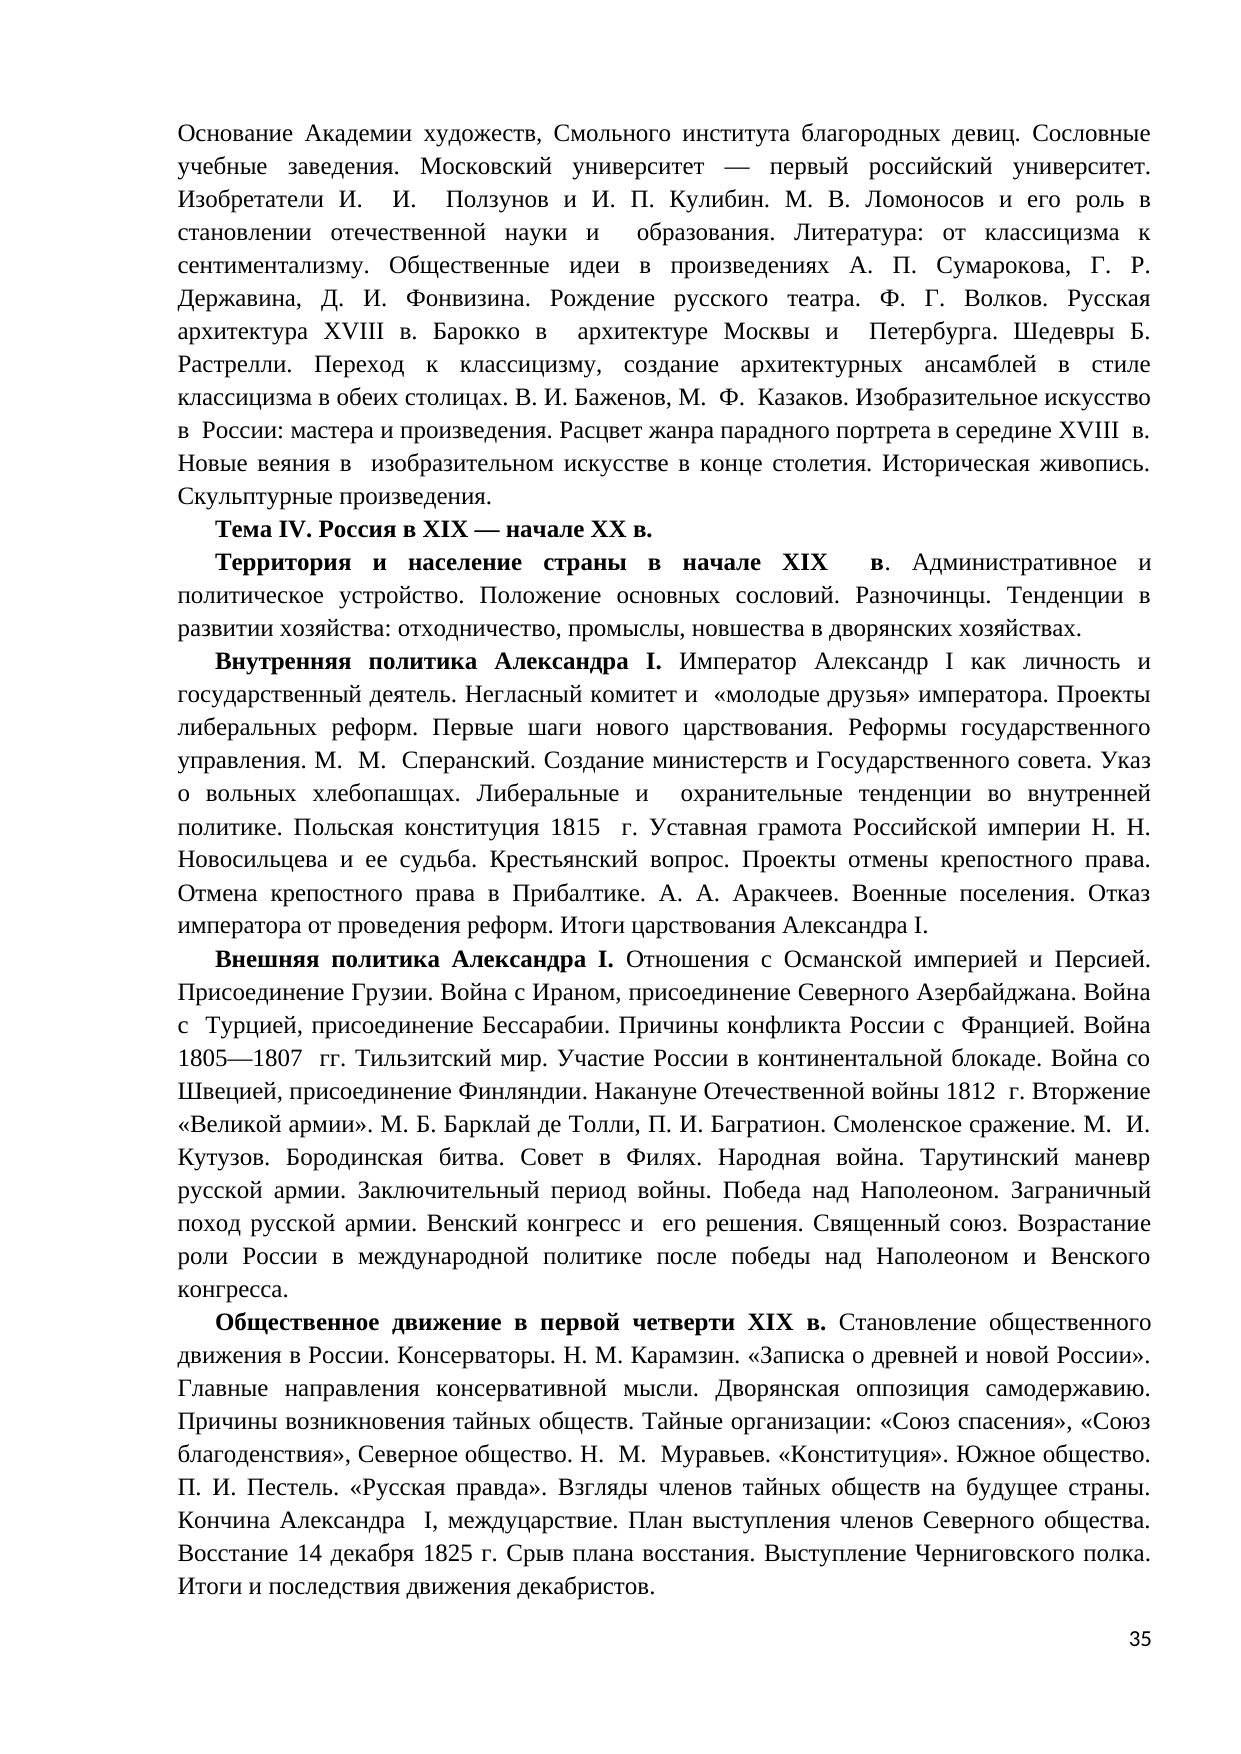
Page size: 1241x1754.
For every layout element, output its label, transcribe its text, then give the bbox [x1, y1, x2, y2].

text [177, 118, 1152, 510]
text Общественное движение в первой четверти XIX в. Становление общественного движения в России. Консерваторы. Н. М. Карамзин. «Записка о древней и новой России». Главные направления консервативной мысли. Дворянская оппозиция самодержавию. Причины возникновения тайных обществ. Тайные организации: «Союз спасения», «Союз благоденствия», Северное общество. Н. М. Муравьев. «Конституция». Южное общество. П. И. Пестель. «Русская правда». Взгляды членов тайных обществ на будущее страны. Кончина Александра I, междуцарствие. План выступления членов Северного общества. Восстание 14 декабря 1825 г. Срыв плана восстания. Выступление Черниговского полка. Итоги и последствия движения декабристов. [177, 1307, 1152, 1600]
text Внешняя политика Александра I. Отношения с Османской империей и Персией. Присоединение Грузии. Война с Ираном, присоединение Северного Азербайджана. Война с Турцией, присоединение Бессарабии. Причины конфликта России с Францией. Война 1805—1807 гг. Тильзитский мир. Участие России в континентальной блокаде. Война со Швецией, присоединение Финляндии. Накануне Отечественной войны 1812 г. Вторжение «Великой армии». М. Б. Барклай де Толли, П. И. Багратион. Смоленское сражение. М. И. Кутузов. Бородинская битва. Совет в Филях. Народная война. Тарутинский маневр русской армии. Заключительный период войны. Победа над Наполеоном. Заграничный поход русской армии. Венский конгресс и его решения. Священный союз. Возрастание роли России в международной политике после победы над Наполеоном и Венского конгресса. [177, 944, 1152, 1303]
text Территория и население страны в начале XIX в. Административное и политическое устройство. Положение основных сословий. Разночинцы. Тенденции в развитии хозяйства: отходничество, промыслы, новшества в дворянских хозяйствах. [177, 547, 1152, 642]
text Внутренняя политика Александра I. Император Александр I как личность и государственный деятель. Негласный комитет и «молодые друзья» императора. Проекты либеральных реформ. Первые шаги нового царствования. Реформы государственного управления. М. М. Сперанский. Создание министерств и Государственного совета. Указ о вольных хлебопашцах. Либеральные и охранительные тенденции во внутренней политике. Польская конституция 1815 г. Уставная грамота Российской империи Н. Н. Новосильцева и ее судьба. Крестьянский вопрос. Проекты отмены крепостного права. Отмена крепостного права в Прибалтике. А. А. Аракчеев. Военные поселения. Отказ императора от проведения реформ. Итоги царствования Александра I. [177, 646, 1152, 939]
text Тема IV. Россия в XIX — начале XX в. [177, 514, 1152, 543]
